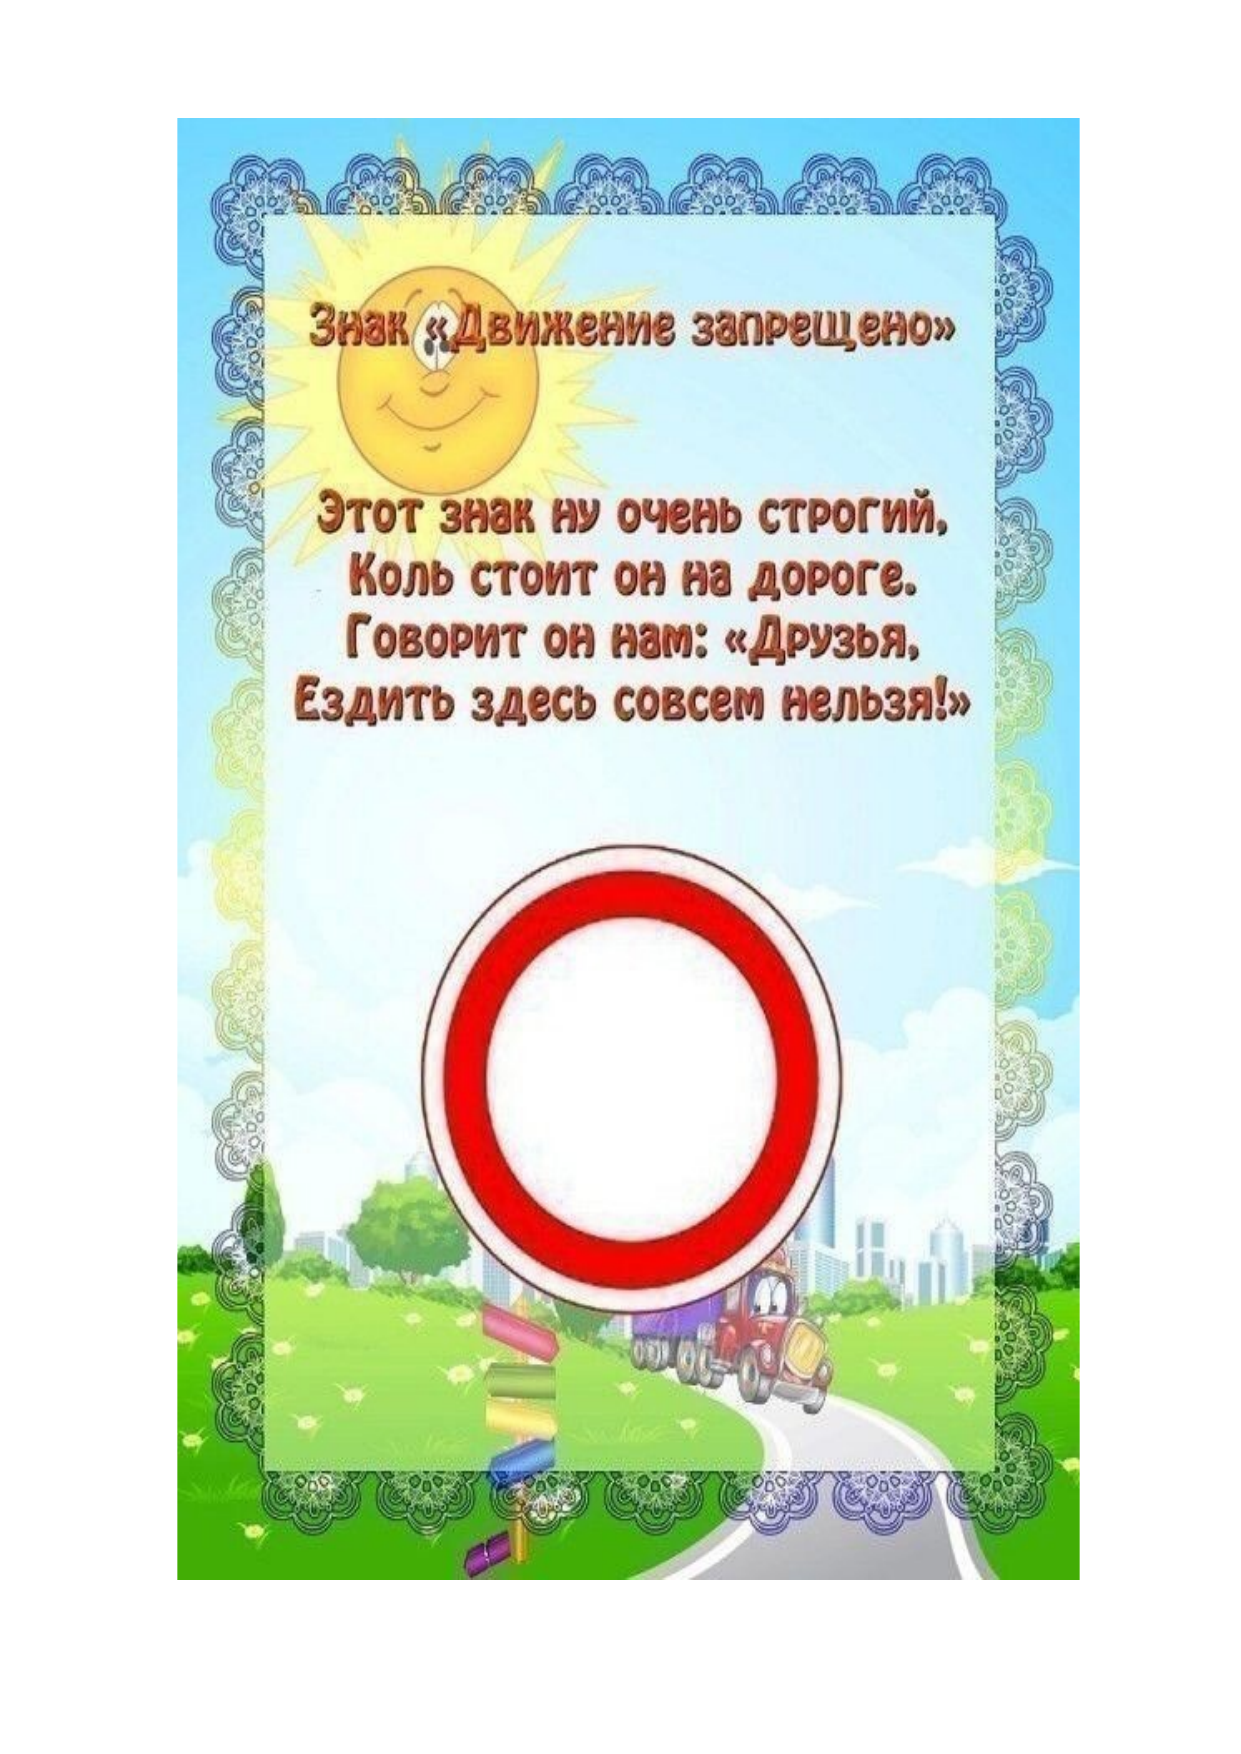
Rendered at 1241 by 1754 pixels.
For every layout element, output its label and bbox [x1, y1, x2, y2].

picture [177, 118, 1080, 1580]
